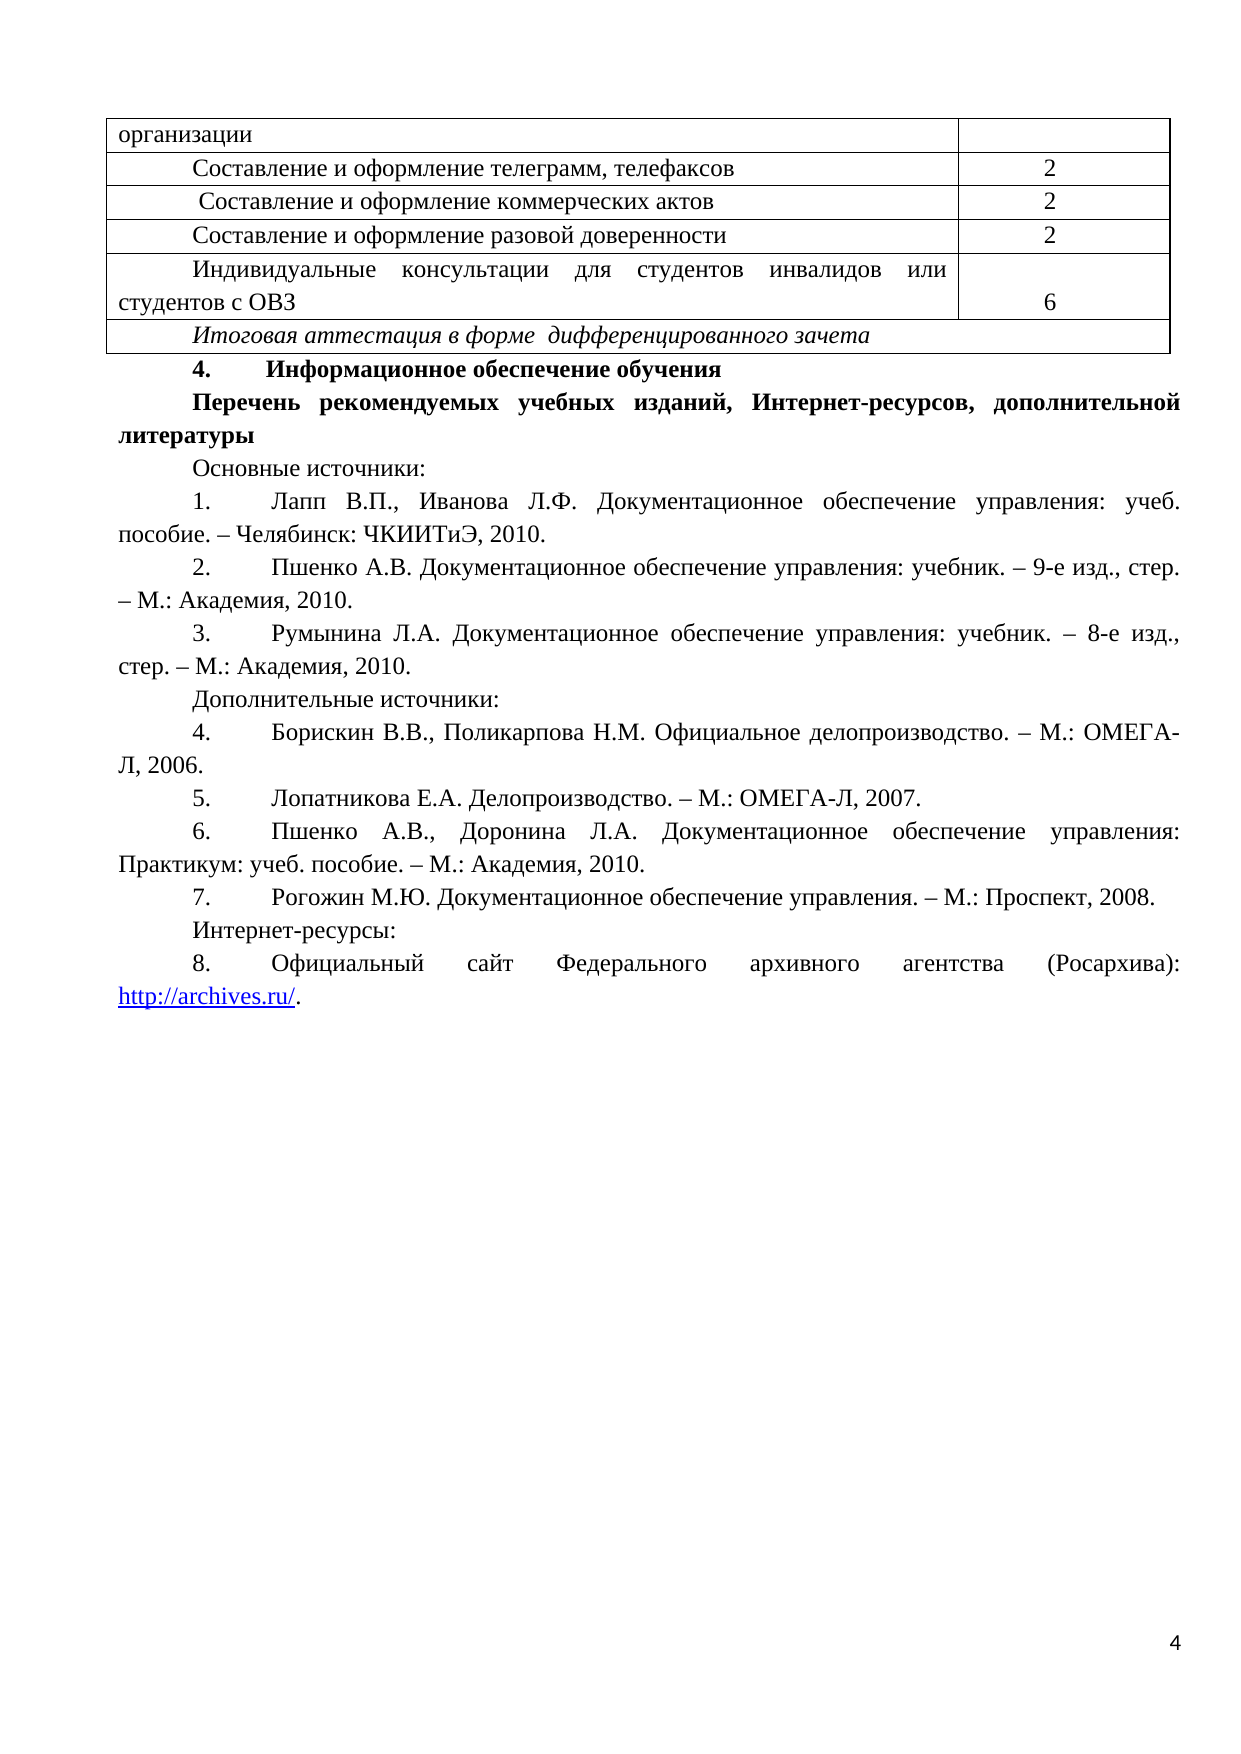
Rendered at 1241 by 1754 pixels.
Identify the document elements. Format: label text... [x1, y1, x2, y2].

list Рогожин М.Ю. Документационное обеспечение управления. – М.: Проспект, 2008. [118, 882, 1181, 911]
list Румынина Л.А. Документационное обеспечение управления: учебник. – 8-е изд., стер. – М.: Академия, 2010. [118, 618, 1181, 680]
table_cell 2 [959, 220, 1169, 253]
table_cell 2 [959, 186, 1169, 219]
text Дополнительные источники: [118, 684, 1181, 713]
table_cell 6 [959, 254, 1169, 319]
list Информационное обеспечение обучения [118, 354, 1181, 383]
text Основные источники: [118, 453, 1181, 482]
text Интернет-ресурсы: [118, 915, 1181, 944]
table_cell Составление и оформление коммерческих актов [107, 186, 958, 219]
list Пшенко А.В. Документационное обеспечение управления: учебник. – 9-е изд., стер. – М.: Академия, 2010. [118, 552, 1181, 614]
list Лапп В.П., Иванова Л.Ф. Документационное обеспечение управления: учеб. пособие. – Челябинск: ЧКИИТиЭ, 2010. [118, 486, 1181, 548]
table_cell Составление и оформление разовой доверенности [107, 220, 958, 253]
text Перечень рекомендуемых учебных изданий, Интернет-ресурсов, дополнительной литературы [118, 387, 1181, 449]
table_cell 2 [959, 119, 1169, 152]
table_cell 2 [959, 153, 1169, 185]
table_cell Итоговая аттестация в форме дифференцированного зачета [107, 320, 1169, 353]
list Лопатникова Е.А. Делопроизводство. – М.: ОМЕГА-Л, 2007. [118, 783, 1181, 812]
list Борискин В.В., Поликарпова Н.М. Официальное делопроизводство. – М.: ОМЕГА-Л, 2006. [118, 717, 1181, 779]
list Пшенко А.В., Доронина Л.А. Документационное обеспечение управления: Практикум: учеб. пособие. – М.: Академия, 2010. [118, 816, 1181, 878]
table_cell Составление и оформление телеграмм, телефаксов [107, 153, 958, 185]
table_cell Индивидуальные консультации для студентов инвалидов или студентов с ОВЗ [107, 254, 958, 319]
list Официальный сайт Федерального архивного агентства (Росархива): http://archives.ru/. [118, 948, 1181, 1010]
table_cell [107, 119, 958, 152]
